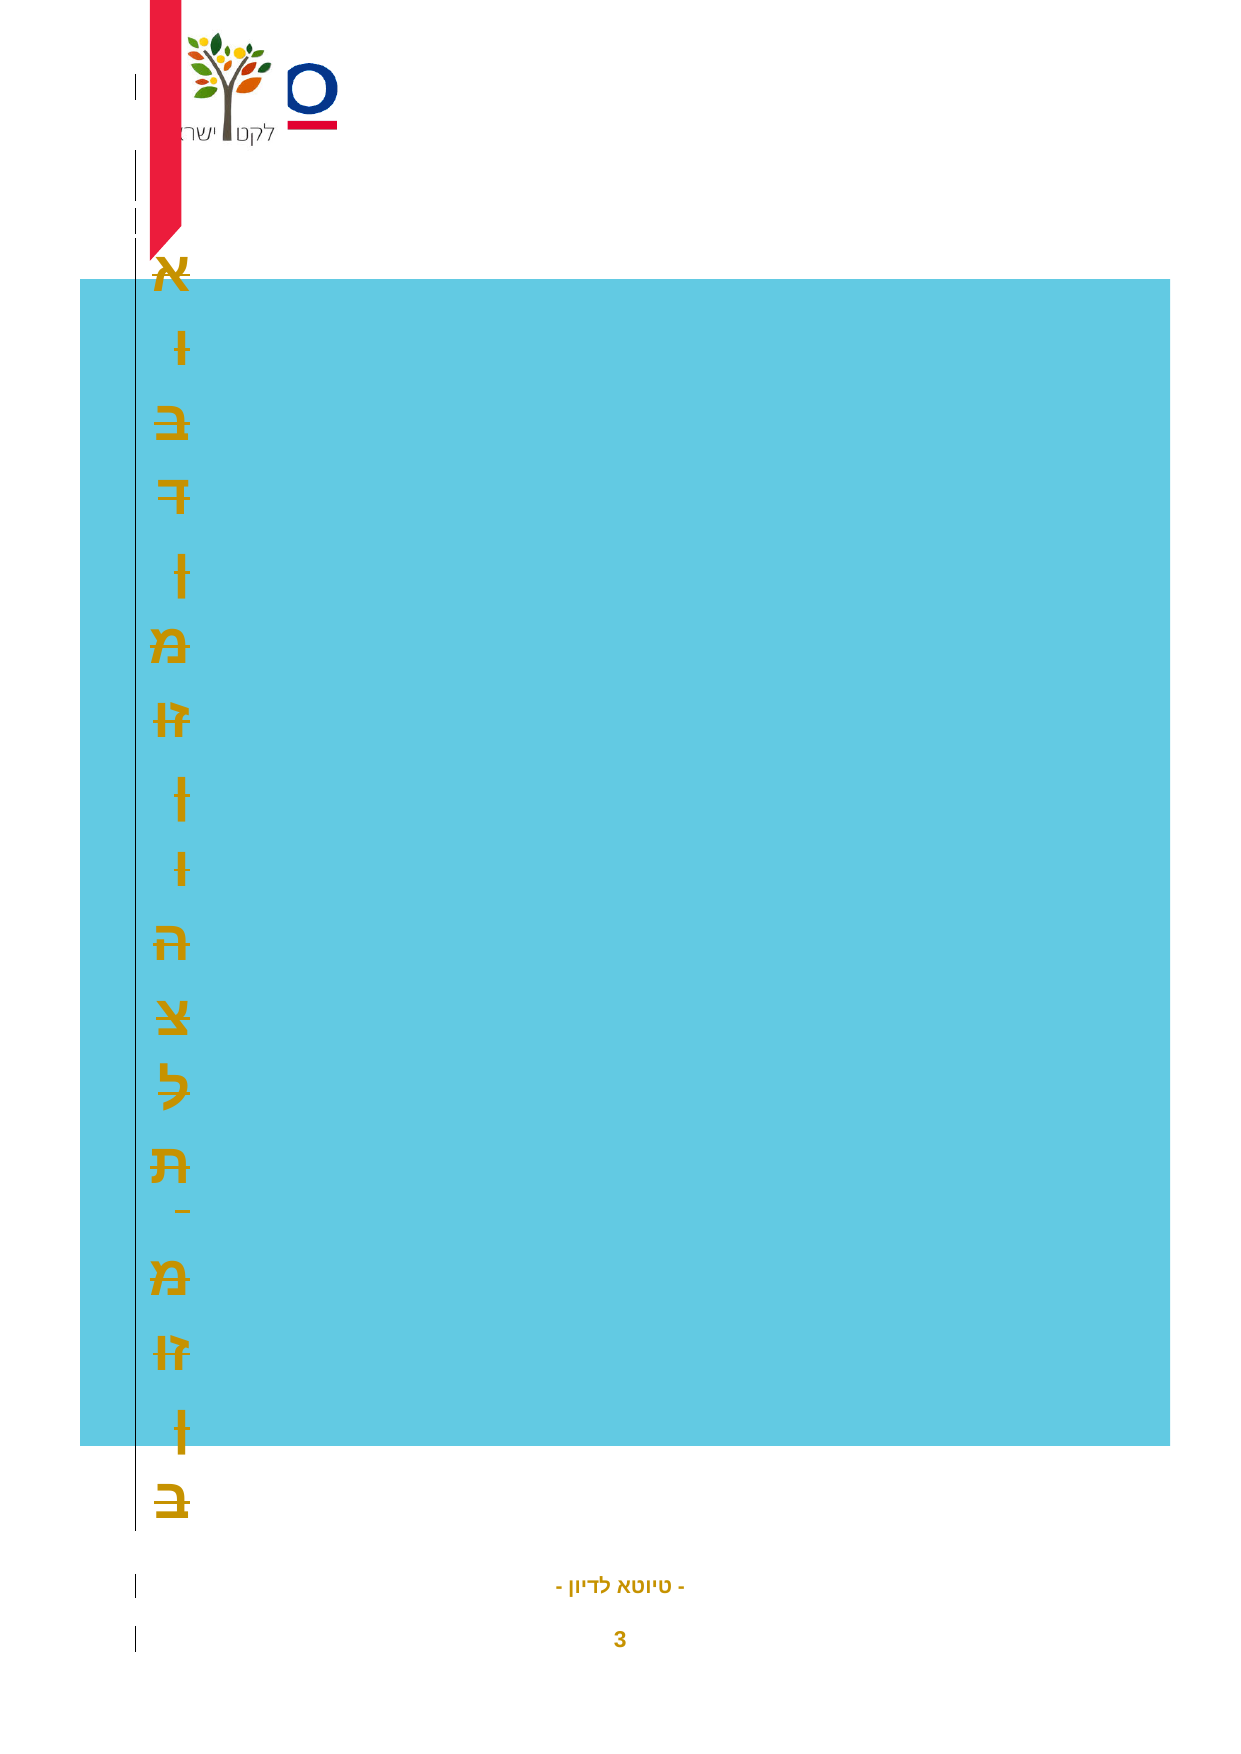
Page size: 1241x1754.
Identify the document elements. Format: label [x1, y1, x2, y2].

picture [182, 9, 341, 151]
